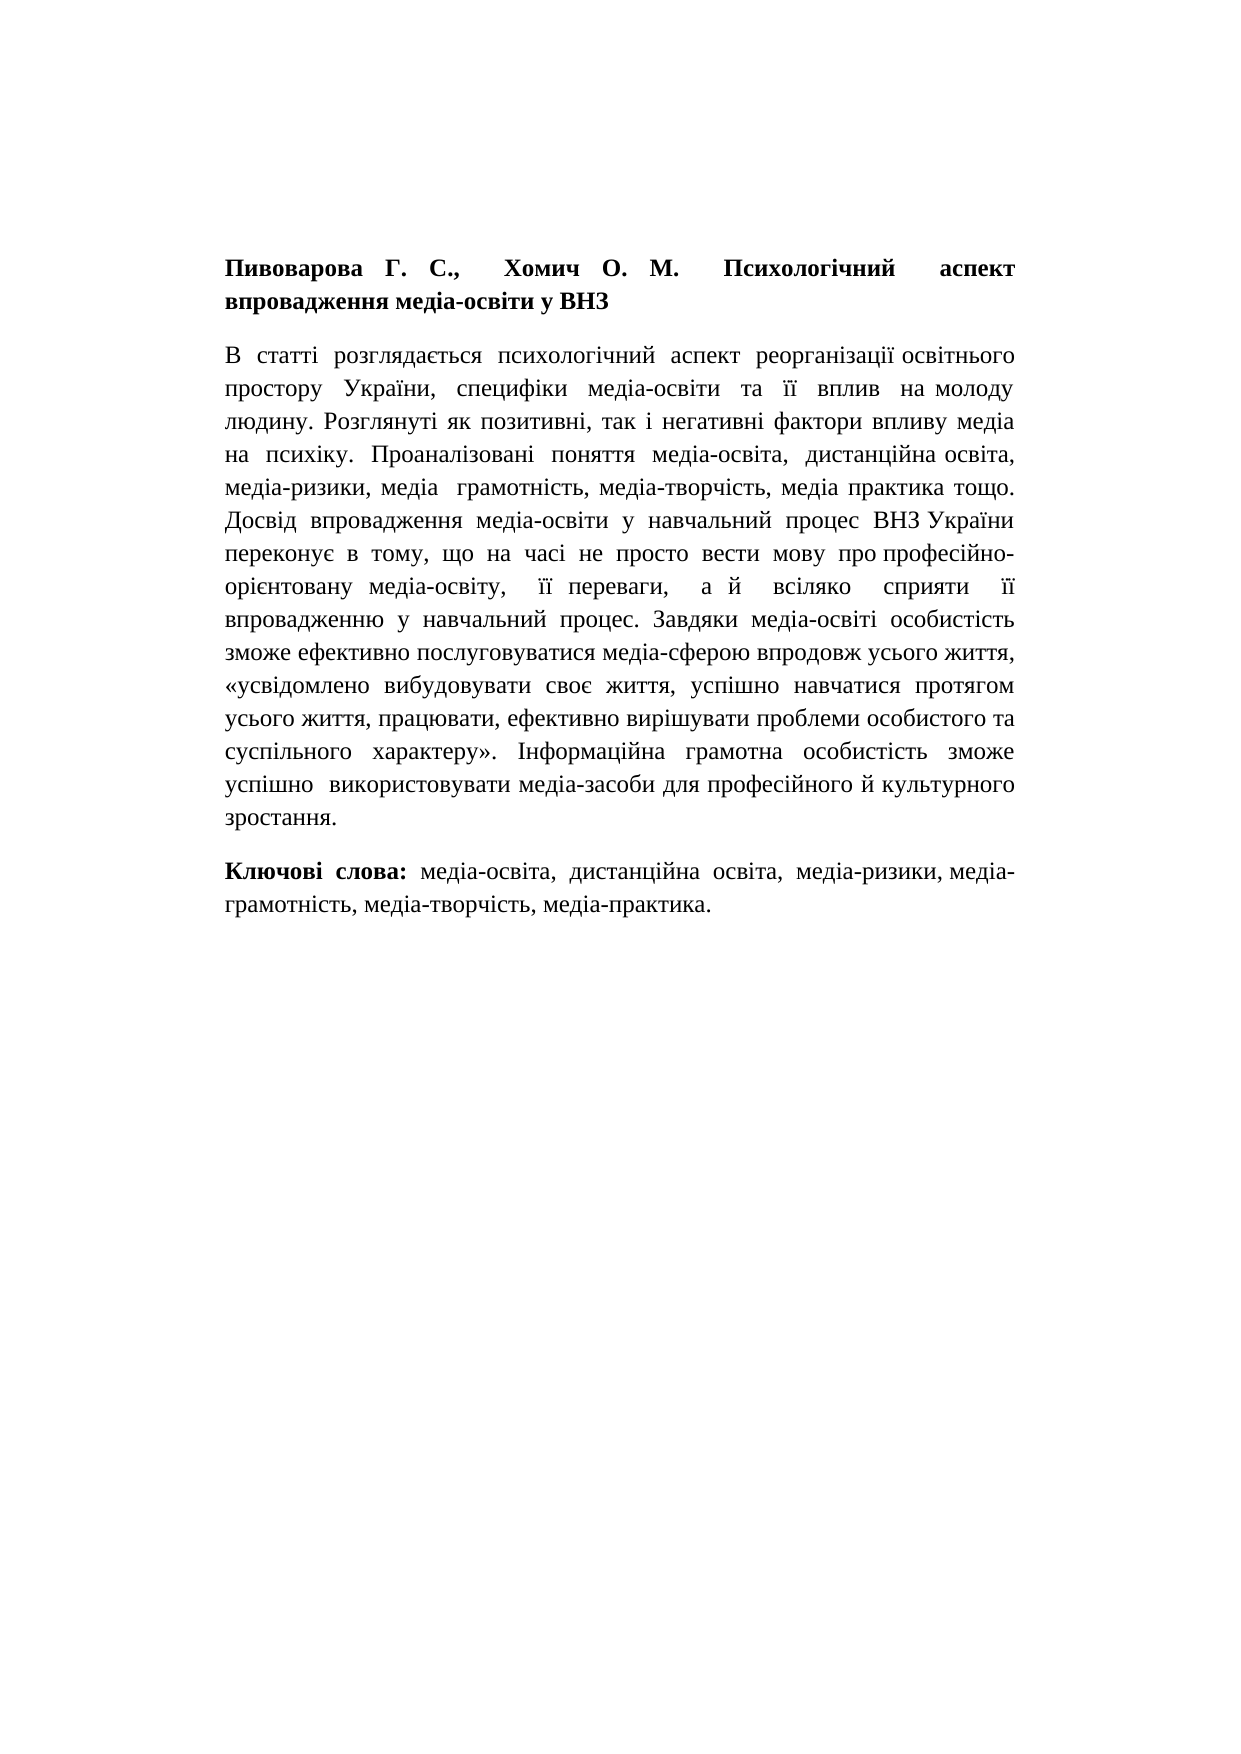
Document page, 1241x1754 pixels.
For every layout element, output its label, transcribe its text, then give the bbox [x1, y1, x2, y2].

text Ключові слова: медіа-освіта, дистанційна освіта, медіа-ризики, медіа-грамотність, медіа-творчість, медіа-практика. [224, 856, 1016, 918]
text В статті розглядається психологічний аспект реорганізації освітнього простору України, специфіки медіа-освіти та її вплив на молоду людину. Розглянуті як позитивні, так і негативні фактори впливу медіа на психіку. Проаналізовані поняття медіа-освіта, дистанційна освіта, медіа-ризики, медіа грамотність, медіа-творчість, медіа практика тощо. Досвід впровадження медіа-освіти у навчальний процес ВНЗ України переконує в тому, що на часі не просто вести мову про професійно-орієнтовану медіа-освіту, її переваги, а й всіляко сприяти її впровадженню у навчальний процес. Завдяки медіа-освіті особистість зможе ефективно послуговуватися медіа-сферою впродовж усього життя, «усвідомлено вибудовувати своє життя, успішно навчатися протягом усього життя, працювати, ефективно вирішувати проблеми особистого та суспільного характеру». Інформаційна грамотна особистість зможе успішно використовувати медіа-засоби для професійного й культурного зростання. [224, 340, 1016, 831]
text Пивоварова Г. С., Хомич О. М. Психологічний аспект впровадження медіа-освіти у ВНЗ [224, 253, 1016, 315]
